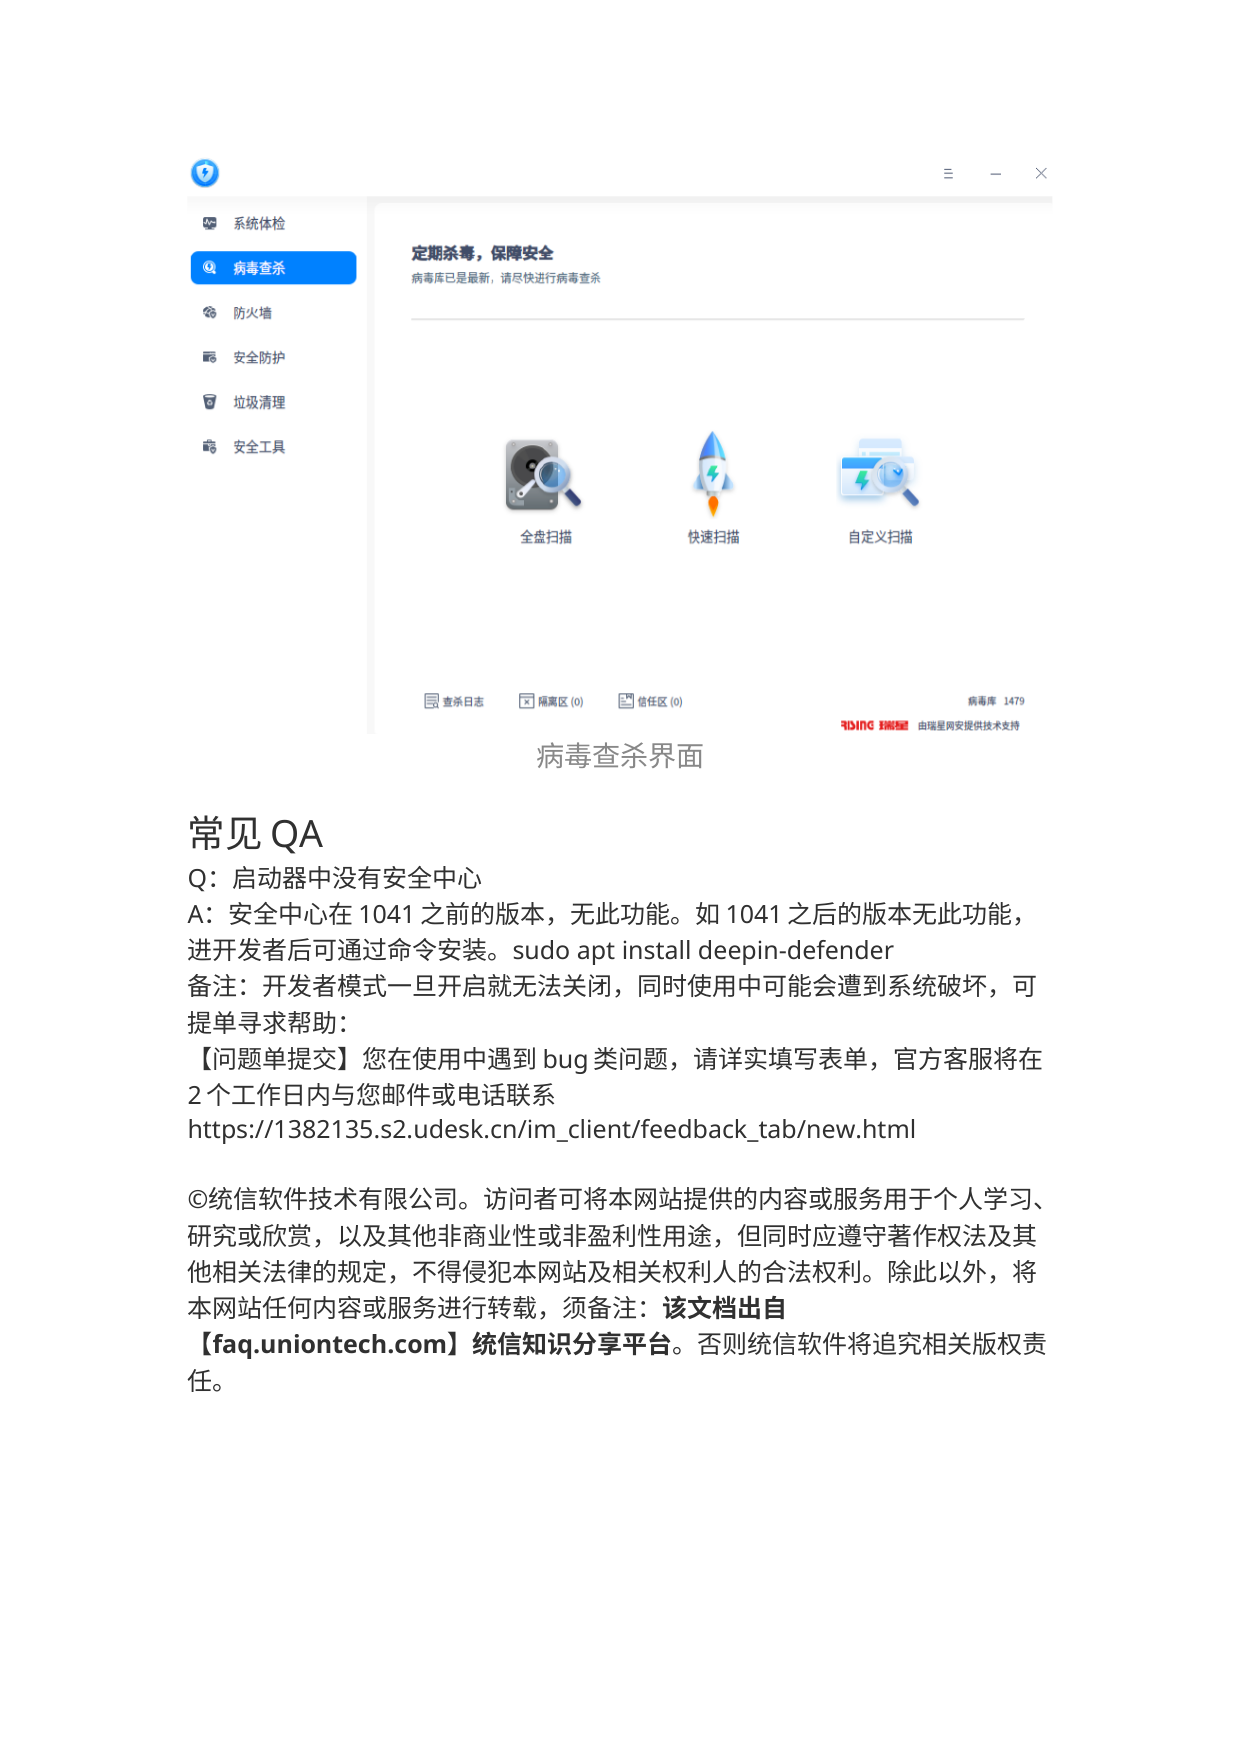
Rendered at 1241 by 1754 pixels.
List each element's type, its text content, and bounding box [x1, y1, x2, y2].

text 【问题单提交】您在使用中遇到bug类问题，请详实填写表单，官方客服将在2个工作日内与您邮件或电话联系 [187, 1039, 1053, 1112]
text A：安全中心在1041之前的版本，无此功能。如1041之后的版本无此功能，进开发者后可通过命令安装。sudo apt install deepin-defender [187, 894, 1053, 967]
text 备注：开发者模式一旦开启就无法关闭，同时使用中可能会遭到系统破坏，可提单寻求帮助： [187, 967, 1053, 1039]
text 病毒查杀界面 [187, 734, 1053, 774]
picture [187, 150, 1053, 734]
text ©统信软件技术有限公司。访问者可将本网站提供的内容或服务用于个人学习、研究或欣赏，以及其他非商业性或非盈利性用途，但同时应遵守著作权法及其他相关法律的规定，不得侵犯本网站及相关权利人的合法权利。除此以外，将本网站任何内容或服务进行转载，须备注：该文档出自【faq.uniontech.com】统信知识分享平台。否则统信软件将追究相关版权责任。 [187, 1180, 1053, 1397]
text Q：启动器中没有安全中心 [187, 858, 1053, 894]
text https://1382135.s2.udesk.cn/im_client/feedback_tab/new.html [187, 1112, 1053, 1146]
text 常见QA [187, 804, 1053, 858]
